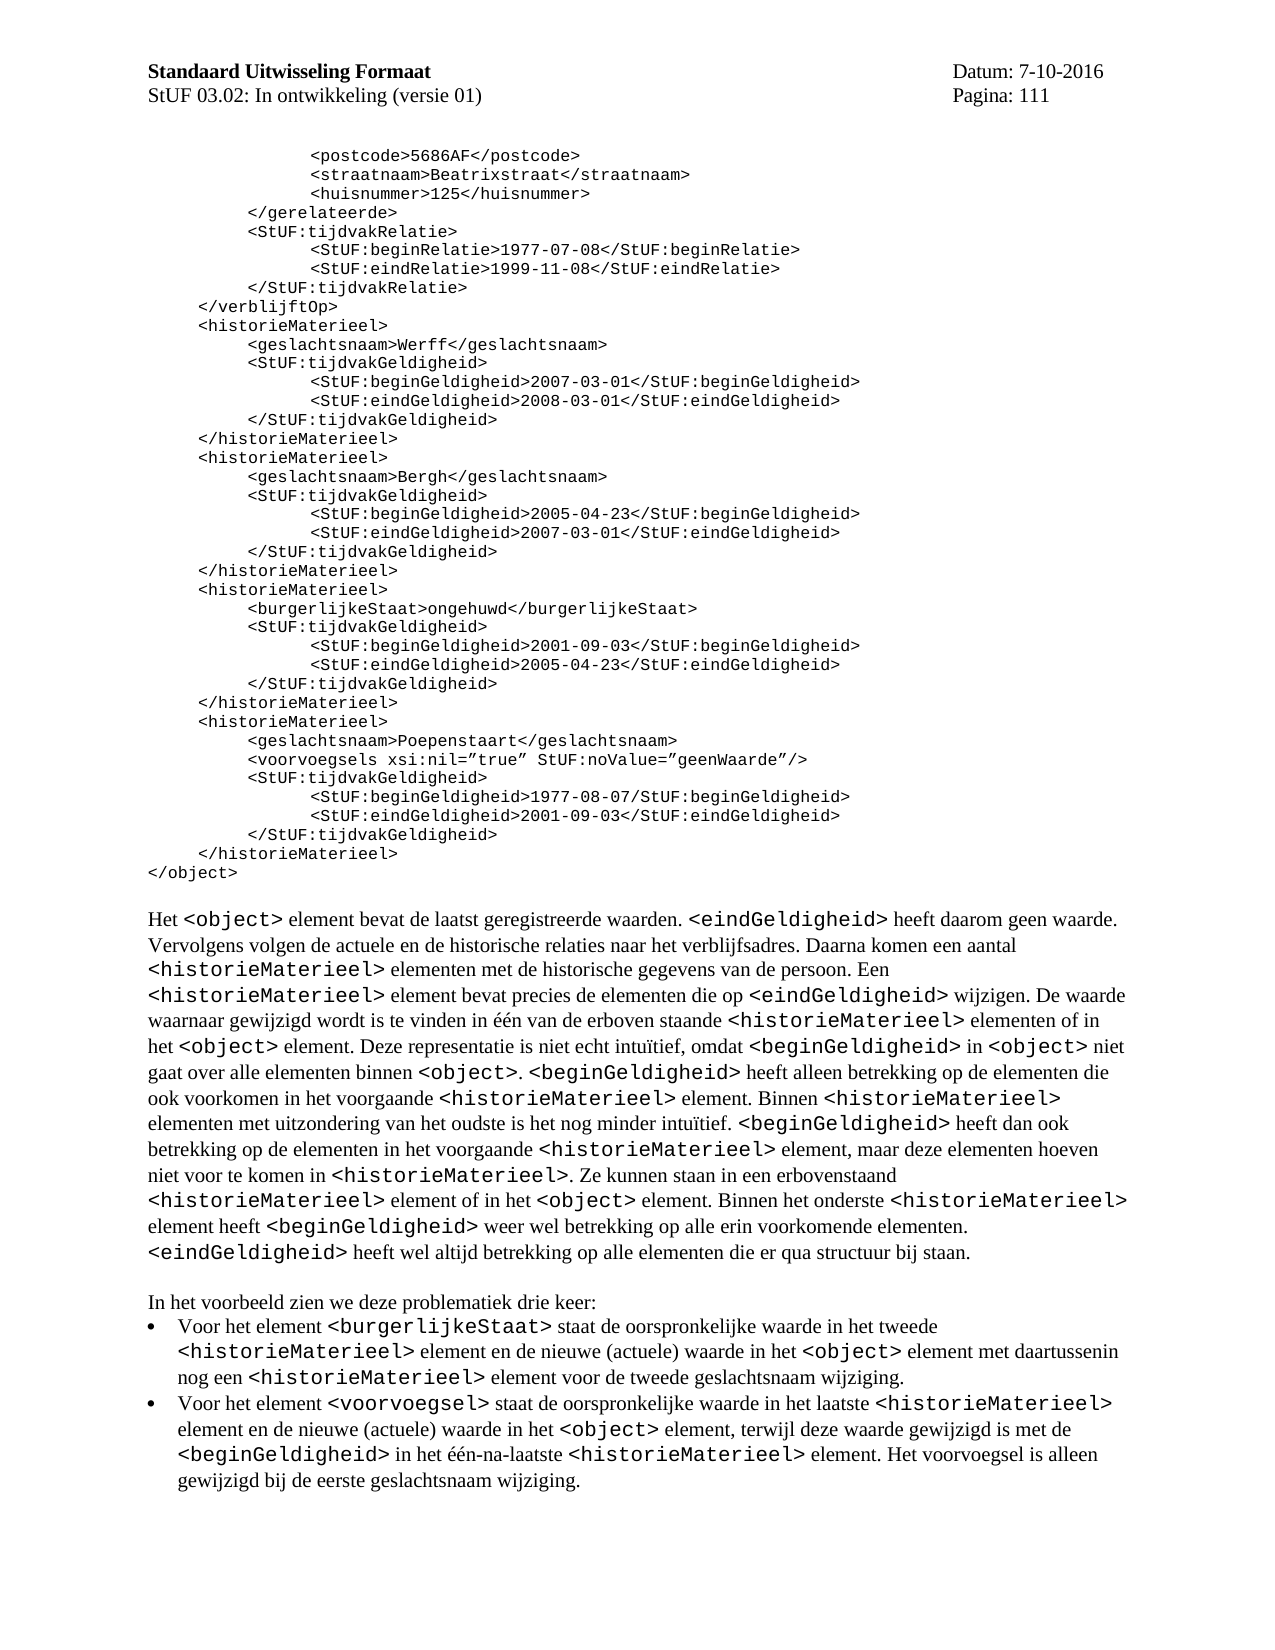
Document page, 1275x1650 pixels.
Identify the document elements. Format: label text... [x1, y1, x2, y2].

text Het <object> element bevat de laatst geregistreerde waarden. <eindGeldigheid> heeft daarom geen waarde. Vervolgens volgen de actuele en de historische relaties naar het verblijfsadres. Daarna komen een aantal <historieMaterieel> elementen met de historische gegevens van de persoon. Een <historieMaterieel> element bevat precies de elementen die op <eindGeldigheid> wijzigen. De waarde waarnaar gewijzigd wordt is te vinden in één van de erboven staande <historieMaterieel> elementen of in het <object> element. Deze representatie is niet echt intuïtief, omdat <beginGeldigheid> in <object> niet gaat over alle elementen binnen <object>. <beginGeldigheid> heeft alleen betrekking op de elementen die ook voorkomen in het voorgaande <historieMaterieel> element. Binnen <historieMaterieel> elementen met uitzondering van het oudste is het nog minder intuïtief. <beginGeldigheid> heeft dan ook betrekking op de elementen in het voorgaande <historieMaterieel> element, maar deze elementen hoeven niet voor te komen in <historieMaterieel>. Ze kunnen staan in een erbovenstaand <historieMaterieel> element of in het <object> element. Binnen het onderste <historieMaterieel> element heeft <beginGeldigheid> weer wel betrekking op alle erin voorkomende elementen. <eindGeldigheid> heeft wel altijd betrekking op alle elementen die er qua structuur bij staan. [148, 907, 1127, 1266]
text <historieMaterieel> [148, 317, 1127, 336]
text <StUF:beginGeldigheid>2007-03-01</StUF:beginGeldigheid> [148, 374, 1127, 393]
text <StUF:eindGeldigheid>2001-09-03</StUF:eindGeldigheid> [148, 808, 1127, 826]
text <StUF:tijdvakGeldigheid> [148, 355, 1127, 374]
text </StUF:tijdvakGeldigheid> [148, 676, 1127, 694]
text <postcode>5686AF</postcode> [148, 148, 1127, 167]
text </gerelateerde> [148, 204, 1127, 223]
text <historieMaterieel> [148, 581, 1127, 600]
text </StUF:tijdvakGeldigheid> [148, 826, 1127, 845]
text In het voorbeeld zien we deze problematiek drie keer: [148, 1290, 1127, 1314]
text </StUF:tijdvakGeldigheid> [148, 544, 1127, 562]
text <burgerlijkeStaat>ongehuwd</burgerlijkeStaat> [148, 600, 1127, 619]
text <StUF:tijdvakGeldigheid> [148, 619, 1127, 638]
text <StUF:tijdvakGeldigheid> [148, 770, 1127, 789]
text </object> [148, 864, 1127, 883]
text <geslachtsnaam>Werff</geslachtsnaam> [148, 336, 1127, 355]
text <StUF:eindGeldigheid>2007-03-01</StUF:eindGeldigheid> [148, 525, 1127, 544]
text <StUF:eindRelatie>1999-11-08</StUF:eindRelatie> [148, 261, 1127, 280]
list Voor het element <burgerlijkeStaat> staat de oorspronkelijke waarde in het tweede <historieMaterieel> element en de nieuwe (actuele) waarde in het <object> element met daartussenin nog een <historieMaterieel> element voor de tweede geslachtsnaam wijziging. [148, 1314, 1127, 1391]
text </historieMaterieel> [148, 562, 1127, 581]
text <StUF:tijdvakGeldigheid> [148, 487, 1127, 506]
text <geslachtsnaam>Poepenstaart</geslachtsnaam> [148, 732, 1127, 751]
text <voorvoegsels xsi:nil=”true” StUF:noValue=”geenWaarde”/> [148, 751, 1127, 770]
text </StUF:tijdvakGeldigheid> [148, 412, 1127, 431]
text <StUF:beginRelatie>1977-07-08</StUF:beginRelatie> [148, 242, 1127, 261]
text <historieMaterieel> [148, 449, 1127, 468]
text </verblijftOp> [148, 298, 1127, 317]
text <StUF:tijdvakRelatie> [148, 223, 1127, 242]
text </historieMaterieel> [148, 845, 1127, 864]
text <StUF:eindGeldigheid>2008-03-01</StUF:eindGeldigheid> [148, 393, 1127, 412]
text <huisnummer>125</huisnummer> [148, 185, 1127, 204]
text <straatnaam>Beatrixstraat</straatnaam> [148, 167, 1127, 185]
text </historieMaterieel> [148, 431, 1127, 449]
list Voor het element <voorvoegsel> staat de oorspronkelijke waarde in het laatste <historieMaterieel> element en de nieuwe (actuele) waarde in het <object> element, terwijl deze waarde gewijzigd is met de <beginGeldigheid> in het één-na-laatste <historieMaterieel> element. Het voorvoegsel is alleen gewijzigd bij de eerste geslachtsnaam wijziging. [148, 1391, 1127, 1492]
text </historieMaterieel> [148, 694, 1127, 713]
text <geslachtsnaam>Bergh</geslachtsnaam> [148, 468, 1127, 487]
text <StUF:beginGeldigheid>2001-09-03</StUF:beginGeldigheid> [148, 638, 1127, 657]
text <StUF:beginGeldigheid>2005-04-23</StUF:beginGeldigheid> [148, 506, 1127, 525]
text </StUF:tijdvakRelatie> [148, 280, 1127, 298]
text <StUF:beginGeldigheid>1977-08-07/StUF:beginGeldigheid> [148, 789, 1127, 808]
text <StUF:eindGeldigheid>2005-04-23</StUF:eindGeldigheid> [148, 657, 1127, 676]
text <historieMaterieel> [148, 713, 1127, 732]
